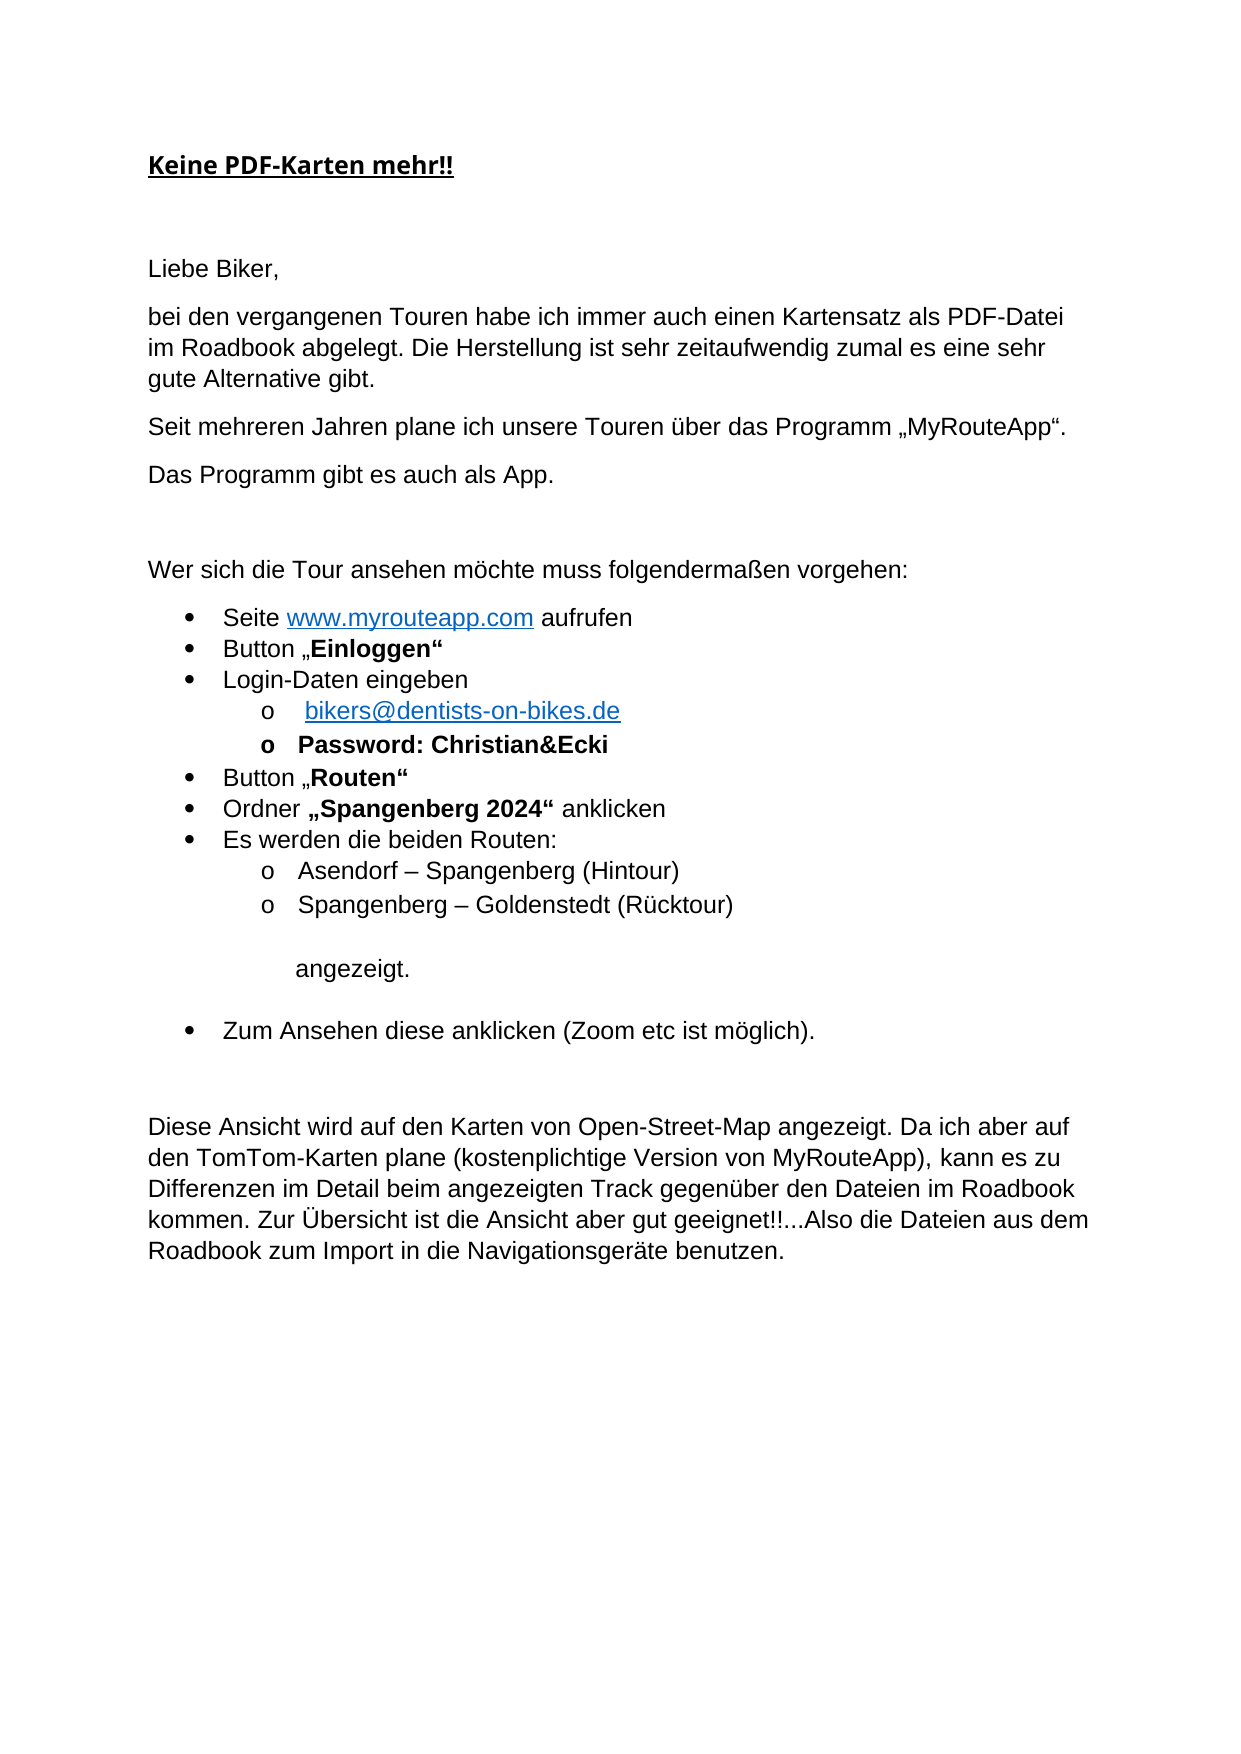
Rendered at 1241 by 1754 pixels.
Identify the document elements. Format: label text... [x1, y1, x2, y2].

list Es werden die beiden Routen: [185, 825, 1093, 854]
list Password: Christian&Ecki [260, 729, 1093, 761]
list angezeigt. [295, 954, 1093, 983]
list Asendorf – Spangenberg (Hintour) [260, 856, 1093, 887]
text Seit mehreren Jahren plane ich unsere Touren über das Programm „MyRouteApp“. [148, 412, 1093, 441]
text Liebe Biker, [148, 254, 1093, 283]
text Das Programm gibt es auch als App. [148, 460, 1093, 488]
text Keine PDF-Karten mehr!! [148, 148, 1093, 182]
list Zum Ansehen diese anklicken (Zoom etc ist möglich). [185, 1016, 1093, 1045]
list Login-Daten eingeben [185, 665, 1093, 694]
list Spangenberg – Goldenstedt (Rücktour) [260, 890, 1093, 921]
list Button „Einloggen“ [185, 634, 1093, 663]
list bikers@dentists-on-bikes.de [260, 696, 1093, 727]
list Button „Routen“ [185, 763, 1093, 792]
list Seite www.myrouteapp.com aufrufen [185, 603, 1093, 632]
text Wer sich die Tour ansehen möchte muss folgendermaßen vorgehen: [148, 555, 1093, 584]
text Diese Ansicht wird auf den Karten von Open-Street-Map angezeigt. Da ich aber auf den TomTom-Karten plane (kostenplichtige Version von MyRouteApp), kann es zu Differenzen im Detail beim angezeigten Track gegenüber den Dateien im Roadbook kommen. Zur Übersicht ist die Ansicht aber gut geeignet!!...Also die Dateien aus dem Roadbook zum Import in die Navigationsgeräte benutzen. [148, 1112, 1093, 1264]
text bei den vergangenen Touren habe ich immer auch einen Kartensatz als PDF-Datei im Roadbook abgelegt. Die Herstellung ist sehr zeitaufwendig zumal es eine sehr gute Alternative gibt. [148, 302, 1093, 393]
list Ordner „Spangenberg 2024“ anklicken [185, 794, 1093, 823]
